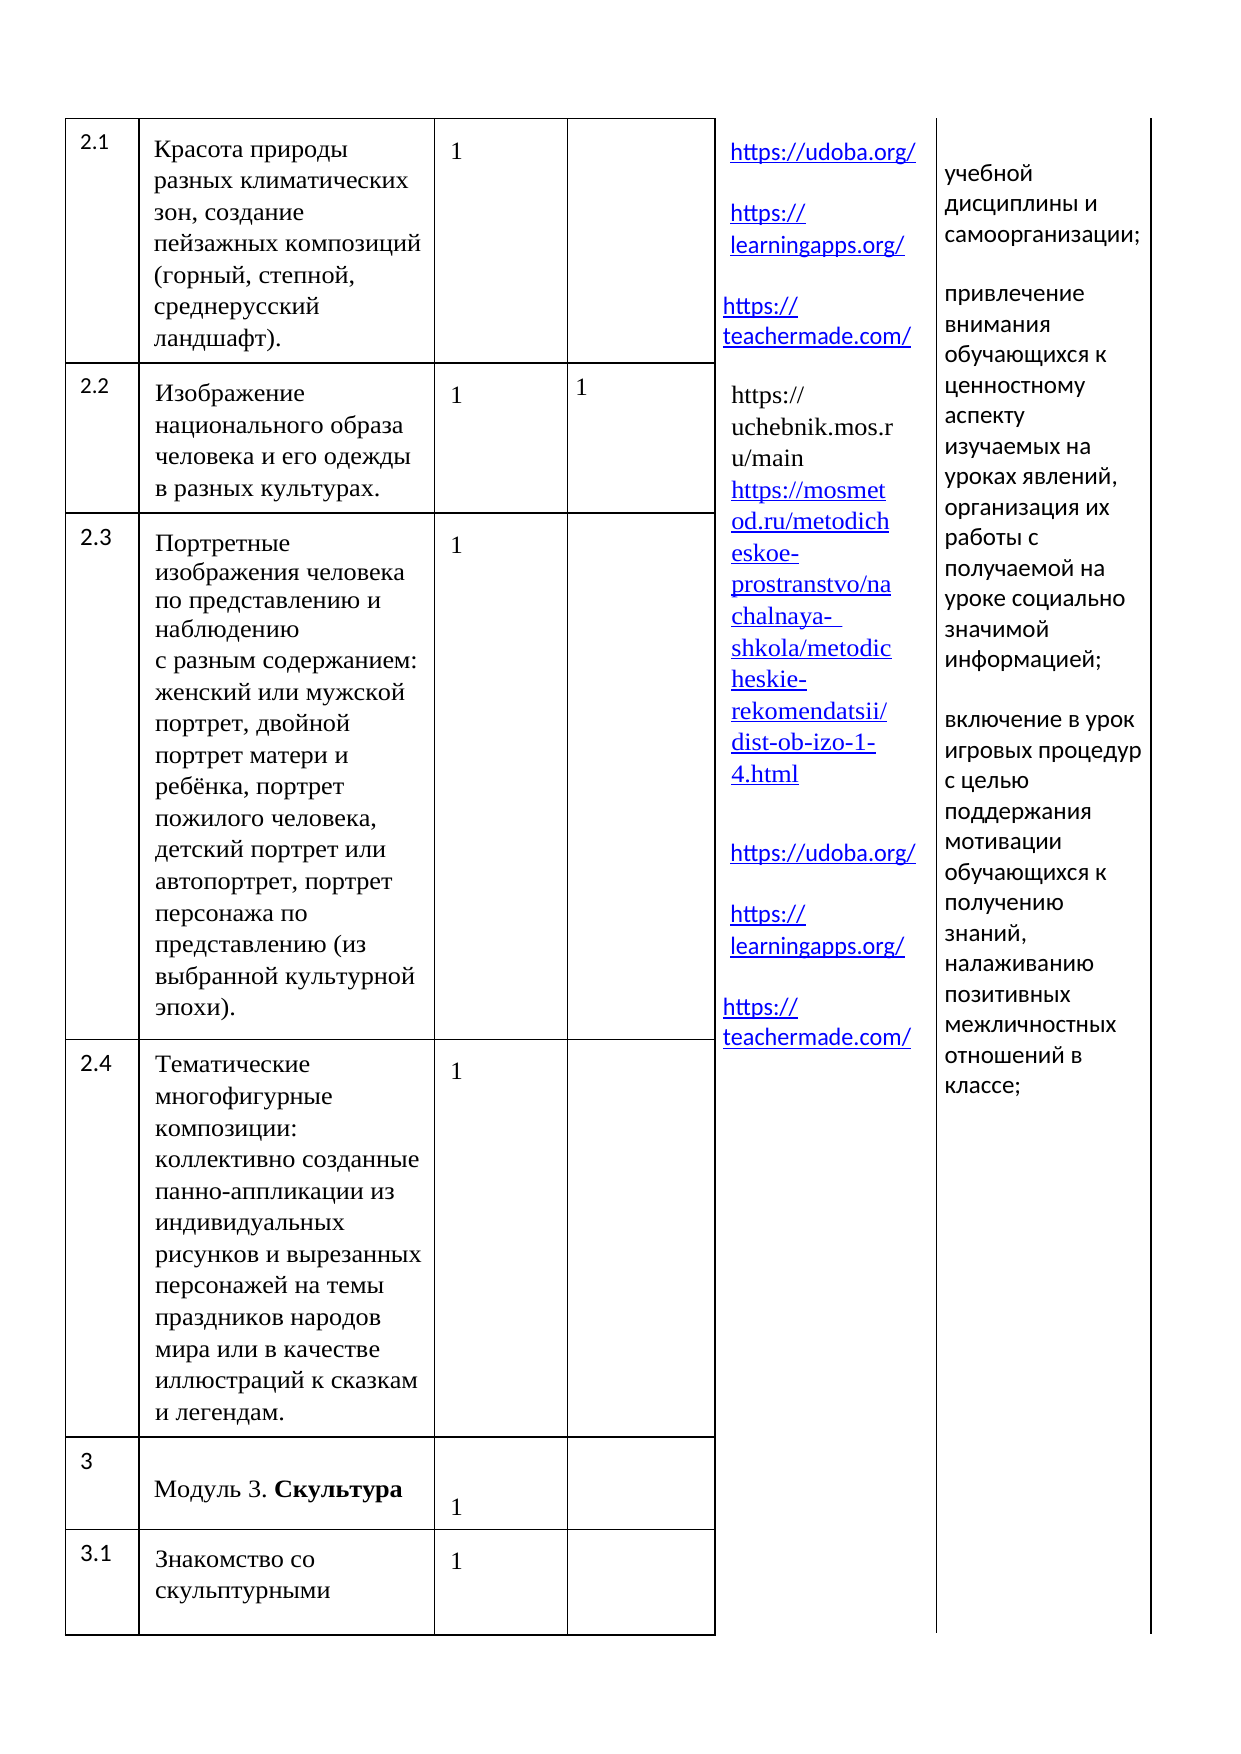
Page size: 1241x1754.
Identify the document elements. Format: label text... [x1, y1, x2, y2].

table_cell 2.1 [66, 119, 138, 362]
table_cell Красота природы разных климатических зон, создание пейзажных композиций (горный, степной, среднерусский ландшафт). [140, 119, 434, 362]
table_cell [568, 1530, 714, 1634]
table_cell Изображение национального образа человека и его одежды в разных культурах. [140, 364, 434, 512]
table_cell 2.2 [66, 364, 138, 512]
table_cell 1 [435, 514, 567, 1039]
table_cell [140, 1530, 434, 1634]
table_cell [568, 1438, 714, 1528]
table_cell 3.1 [66, 1530, 138, 1634]
table_cell [568, 1040, 714, 1436]
table_cell 1 [435, 364, 567, 512]
table_cell 2.4 [66, 1040, 138, 1436]
table_cell [568, 514, 714, 1039]
table_cell Модуль 3. Скультура [140, 1438, 434, 1528]
table_cell 1 [435, 119, 567, 362]
table_cell [568, 119, 714, 362]
table_cell Портретные изображения человека по представлению и наблюдению с разным содержанием: женский или мужской портрет, двойной портрет матери и ребёнка, портрет пожилого человека, детский портрет или автопортрет, портрет персонажа по представлению (из выбранной культурной эпохи). [140, 514, 434, 1039]
table_cell 1 [568, 364, 714, 512]
table_cell Тематические многофигурные композиции: коллективно созданные панно-аппликации из индивидуальных рисунков и вырезанных персонажей на темы праздников народов мира или в качестве иллюстраций к сказкам и легендам. [140, 1040, 434, 1436]
table_cell 3 [66, 1438, 138, 1528]
table_cell 1 [435, 1438, 567, 1528]
table_cell 1 [435, 1530, 567, 1634]
table_cell 1 [435, 1040, 567, 1436]
table_cell 2.3 [66, 514, 138, 1039]
